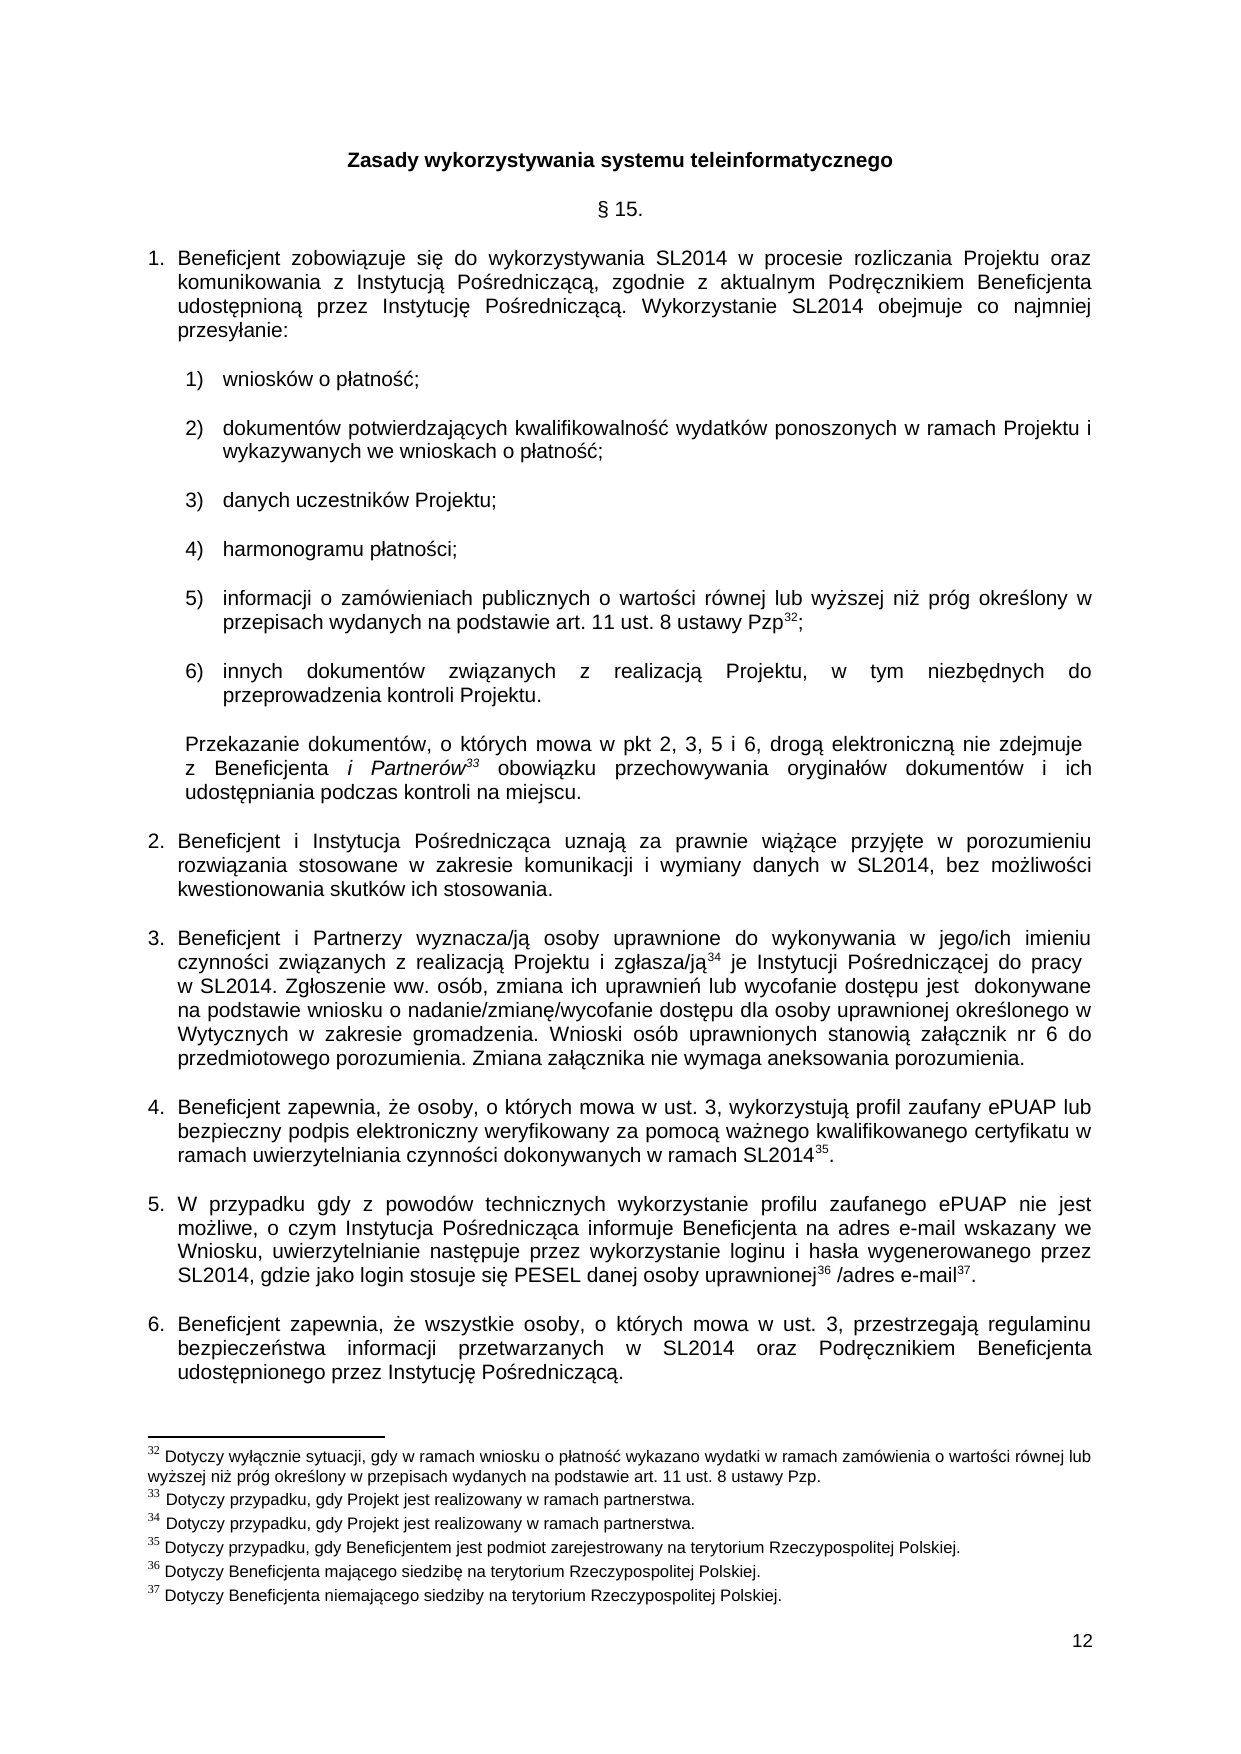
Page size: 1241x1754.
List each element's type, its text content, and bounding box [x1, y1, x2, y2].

list harmonogramu płatności; [185, 537, 1092, 561]
list Beneficjent i Partnerzy wyznacza/ją osoby uprawnione do wykonywania w jego/ich imieniu czynności związanych z realizacją Projektu i zgłasza/ją je Instytucji Pośredniczącej do pracy w SL2014. Zgłoszenie ww. osób, zmiana ich uprawnień lub wycofanie dostępu jest dokonywane na podstawie wniosku o nadanie/zmianę/wycofanie dostępu dla osoby uprawnionej określonego w Wytycznych w zakresie gromadzenia. Wnioski osób uprawnionych stanowią załącznik nr 6 do przedmiotowego porozumienia. Zmiana załącznika nie wymaga aneksowania porozumienia. [148, 926, 1092, 1069]
text Przekazanie dokumentów, o których mowa w pkt 2, 3, 5 i 6, drogą elektroniczną nie zdejmuje z Beneficjenta i Partnerów obowiązku przechowywania oryginałów dokumentów i ich udostępniania podczas kontroli na miejscu. [185, 732, 1092, 804]
text § 15. [148, 197, 1092, 221]
list danych uczestników Projektu; [185, 488, 1092, 512]
list innych dokumentów związanych z realizacją Projektu, w tym niezbędnych do przeprowadzenia kontroli Projektu. [185, 659, 1092, 707]
text Zasady wykorzystywania systemu teleinformatycznego [148, 148, 1092, 172]
list Beneficjent zobowiązuje się do wykorzystywania SL2014 w procesie rozliczania Projektu oraz komunikowania z Instytucją Pośredniczącą, zgodnie z aktualnym Podręcznikiem Beneficjenta udostępnioną przez Instytucję Pośredniczącą. Wykorzystanie SL2014 obejmuje co najmniej przesyłanie: [148, 246, 1092, 341]
list wniosków o płatność; [185, 366, 1092, 390]
list informacji o zamówieniach publicznych o wartości równej lub wyższej niż próg określony w przepisach wydanych na podstawie art. 11 ust. 8 ustawy Pzp; [185, 586, 1092, 634]
list Beneficjent zapewnia, że wszystkie osoby, o których mowa w ust. 3, przestrzegają regulaminu bezpieczeństwa informacji przetwarzanych w SL2014 oraz Podręcznikiem Beneficjenta udostępnionego przez Instytucję Pośredniczącą. [148, 1312, 1092, 1384]
list W przypadku gdy z powodów technicznych wykorzystanie profilu zaufanego ePUAP nie jest możliwe, o czym Instytucja Pośrednicząca informuje Beneficjenta na adres e-mail wskazany we Wniosku, uwierzytelnianie następuje przez wykorzystanie loginu i hasła wygenerowanego przez SL2014, gdzie jako login stosuje się PESEL danej osoby uprawnionej /adres e-mail. [148, 1191, 1092, 1287]
list Beneficjent zapewnia, że osoby, o których mowa w ust. 3, wykorzystują profil zaufany ePUAP lub bezpieczny podpis elektroniczny weryfikowany za pomocą ważnego kwalifikowanego certyfikatu w ramach uwierzytelniania czynności dokonywanych w ramach SL2014. [148, 1094, 1092, 1166]
list Beneficjent i Instytucja Pośrednicząca uznają za prawnie wiążące przyjęte w porozumieniu rozwiązania stosowane w zakresie komunikacji i wymiany danych w SL2014, bez możliwości kwestionowania skutków ich stosowania. [148, 829, 1092, 901]
list dokumentów potwierdzających kwalifikowalność wydatków ponoszonych w ramach Projektu i wykazywanych we wnioskach o płatność; [185, 415, 1092, 463]
